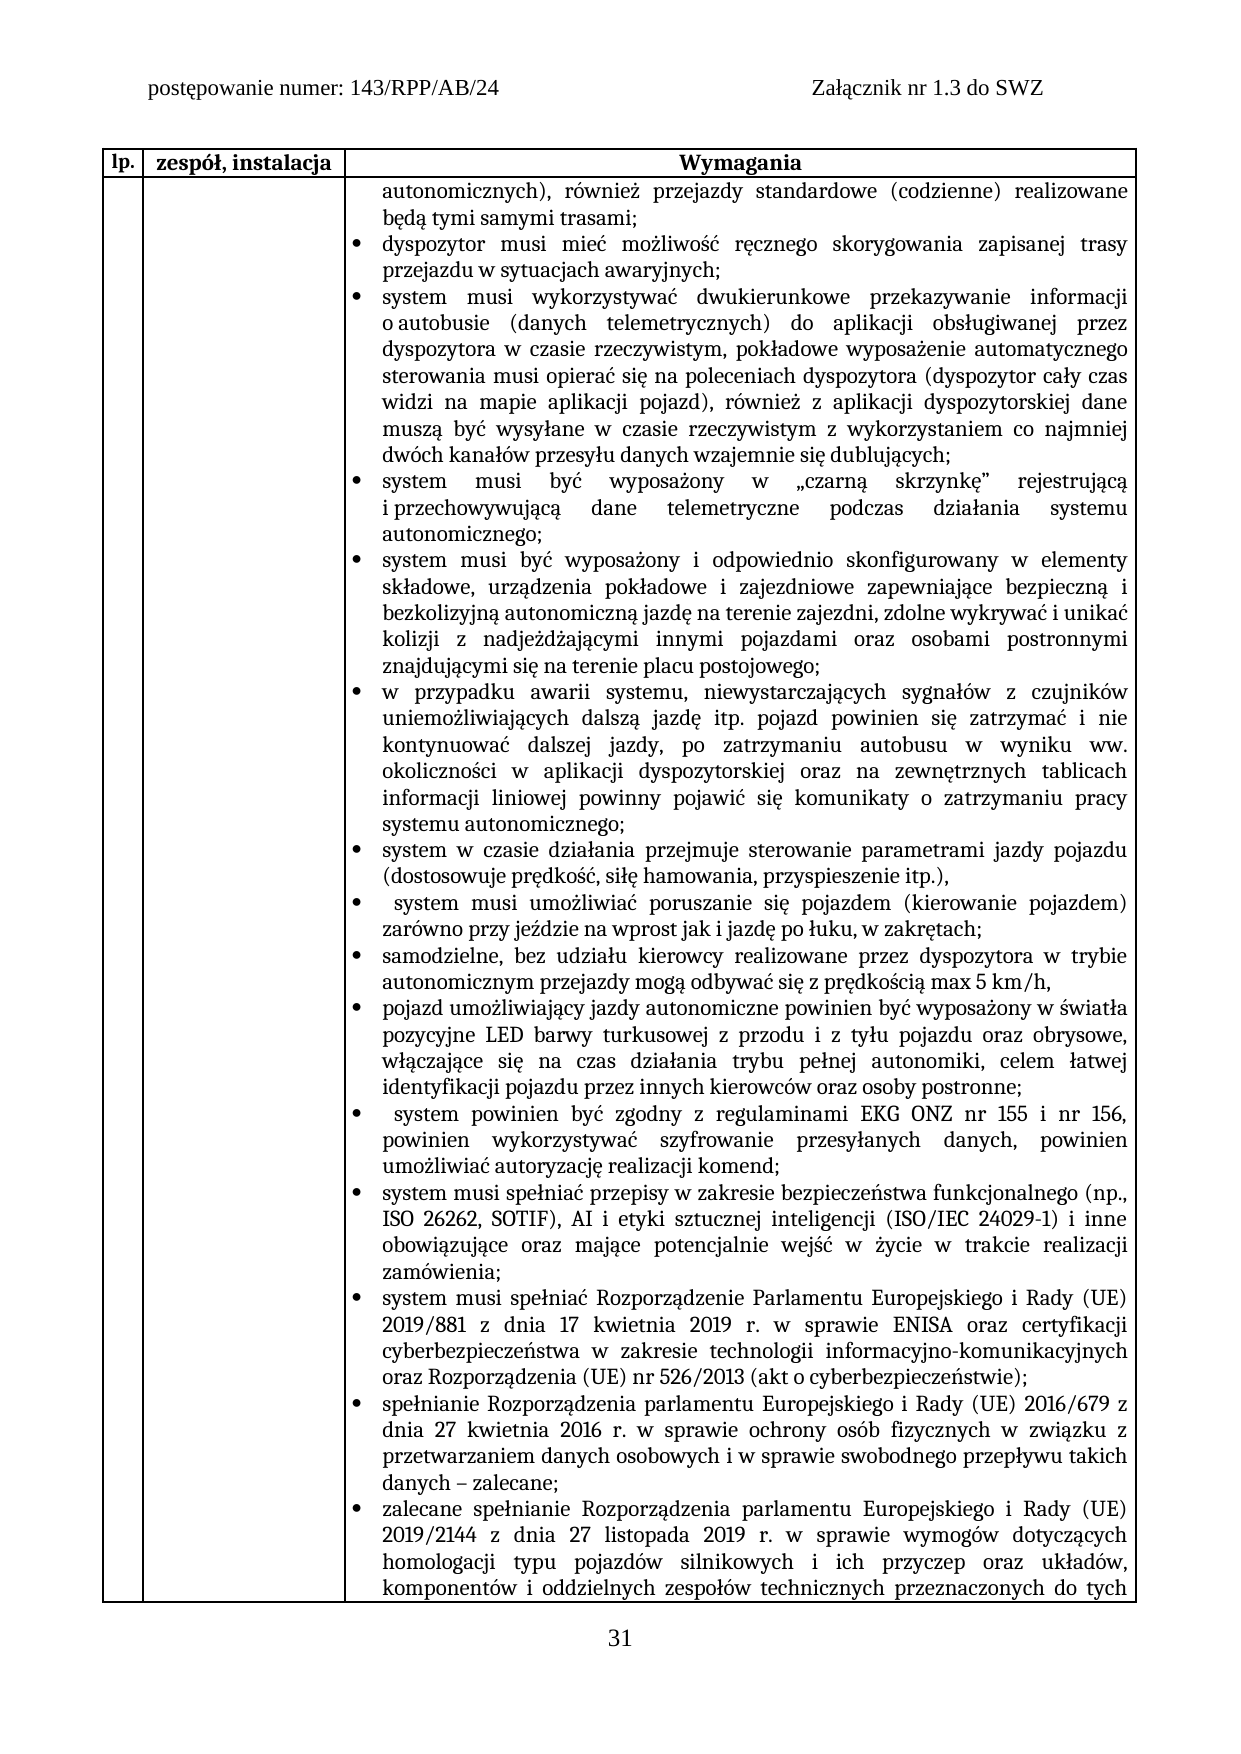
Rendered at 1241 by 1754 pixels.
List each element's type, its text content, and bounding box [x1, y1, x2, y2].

table_cell [104, 178, 142, 1601]
table_header Wymagania [346, 150, 1135, 176]
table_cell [346, 178, 1135, 1601]
table_header zespół, instalacja [144, 150, 344, 176]
table_header lp. [104, 150, 142, 176]
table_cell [144, 178, 344, 1601]
